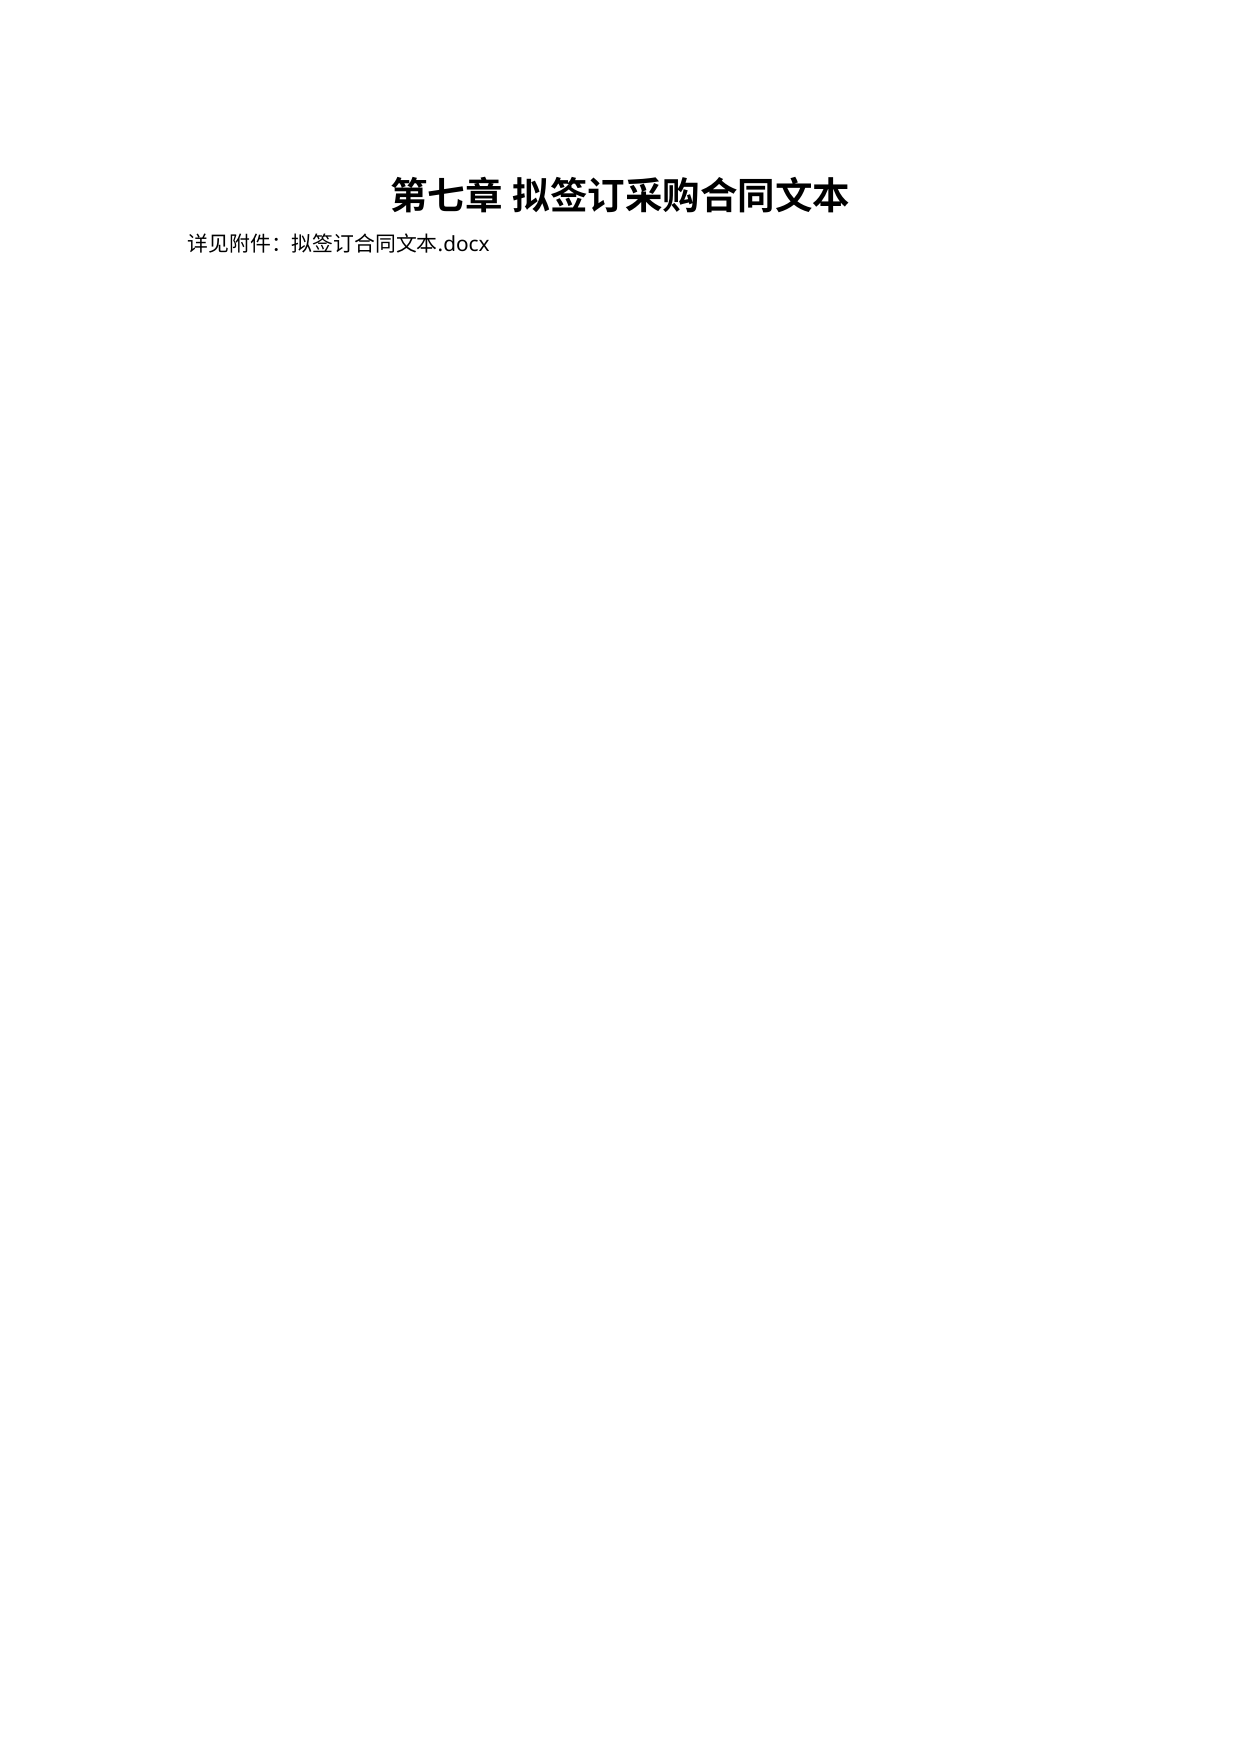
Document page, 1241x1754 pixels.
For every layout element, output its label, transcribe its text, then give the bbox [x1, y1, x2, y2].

text 第七章 拟签订采购合同文本 [187, 162, 1053, 227]
text 详见附件：拟签订合同文本.docx [187, 227, 1053, 259]
